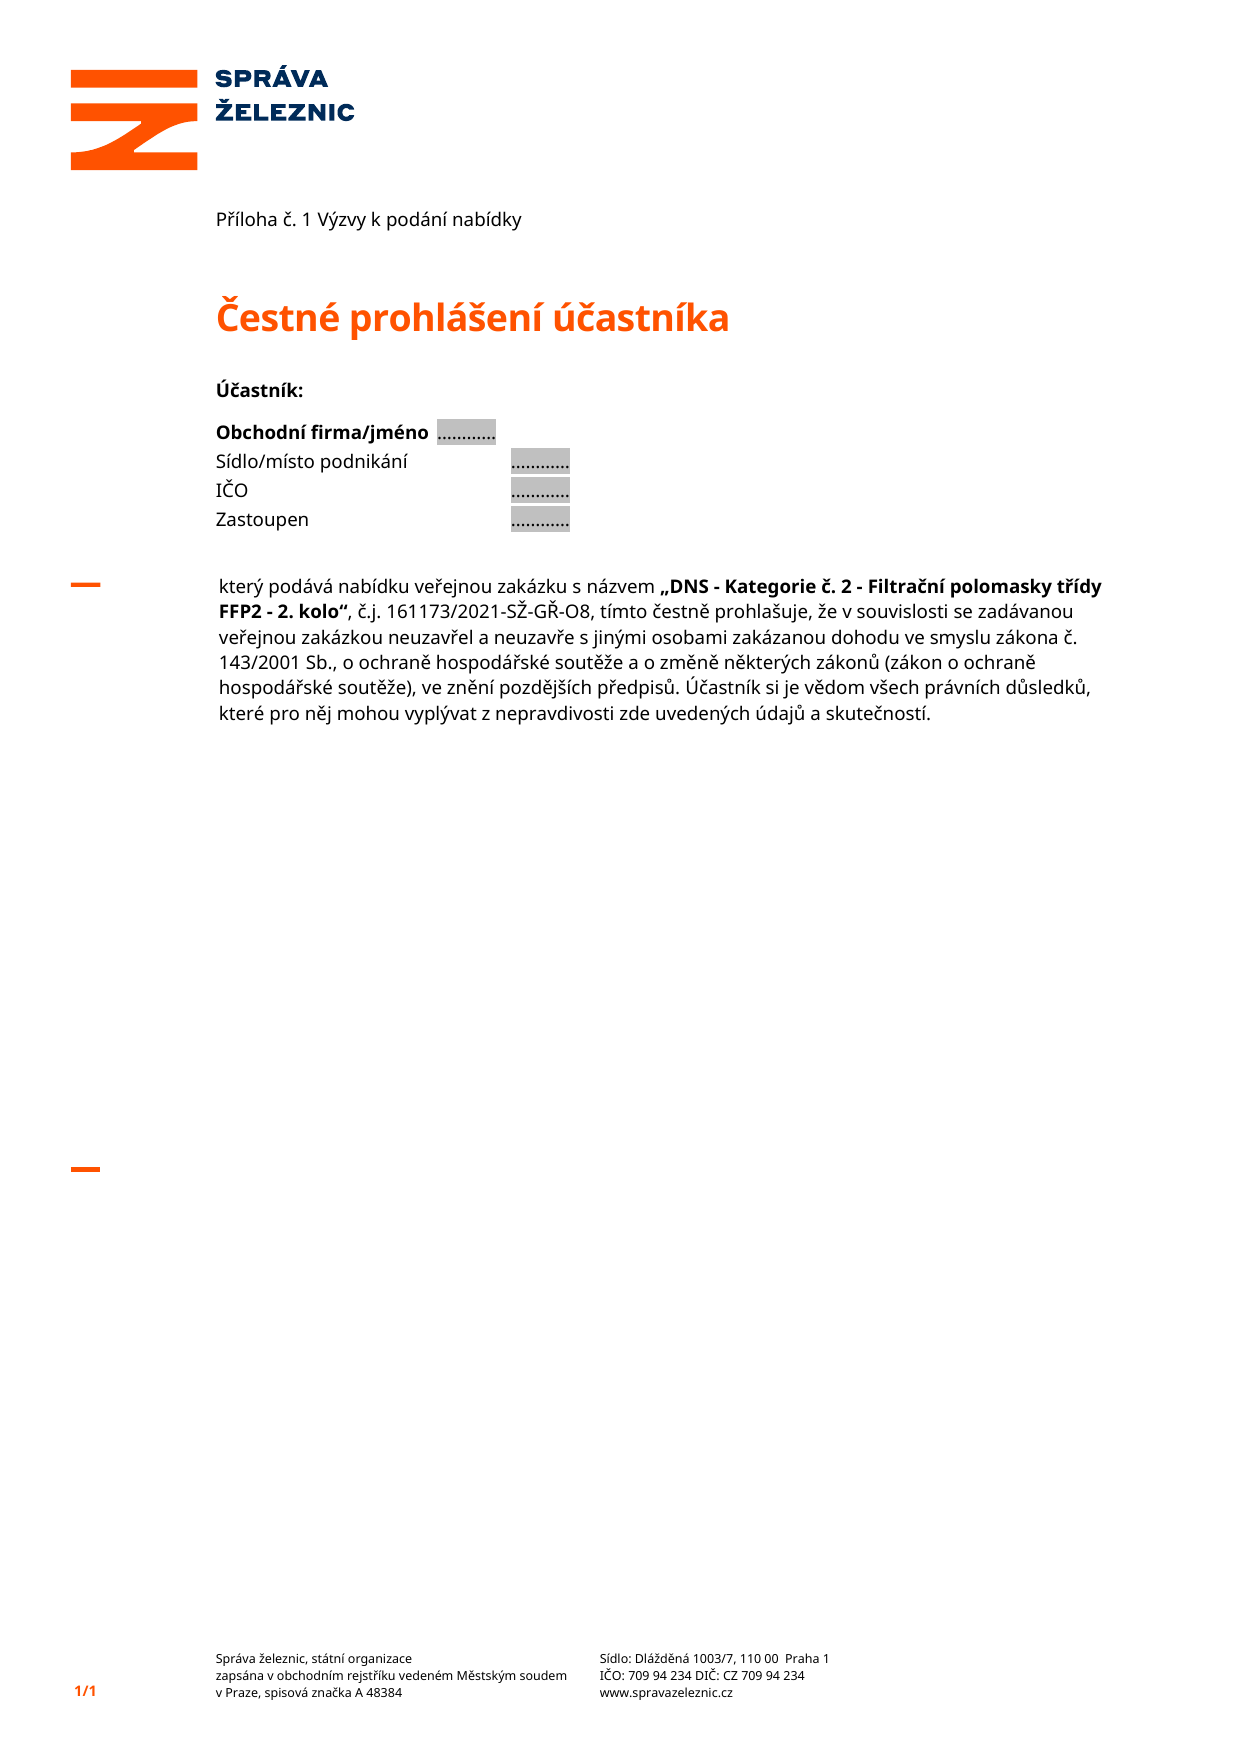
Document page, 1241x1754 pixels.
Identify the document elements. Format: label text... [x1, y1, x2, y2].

text Obchodní firma/jméno ………… [216, 416, 1122, 445]
text IČO ………… [216, 474, 1122, 503]
text Čestné prohlášení účastníka [216, 291, 1122, 342]
text Příloha č. 1 Výzvy k podání nabídky [216, 207, 1122, 232]
text Zastoupen ………… [216, 503, 1122, 532]
text Účastník: [216, 373, 1122, 404]
text Sídlo/místo podnikání ………… [216, 445, 1122, 474]
text který podává nabídku veřejnou zakázku s názvem „DNS - Kategorie č. 2 - Filtrační polomasky třídy FFP2 - 2. kolo“, č.j. 161173/2021-SŽ-GŘ-O8, tímto čestně prohlašuje, že v souvislosti se zadávanou veřejnou zakázkou neuzavřel a neuzavře s jinými osobami zakázanou dohodu ve smyslu zákona č. 143/2001 Sb., o ochraně hospodářské soutěže a o změně některých zákonů (zákon o ochraně hospodářské soutěže), ve znění pozdějších předpisů. Účastník si je vědom všech právních důsledků, které pro něj mohou vyplývat z nepravdivosti zde uvedených údajů a skutečností. [219, 573, 1119, 725]
